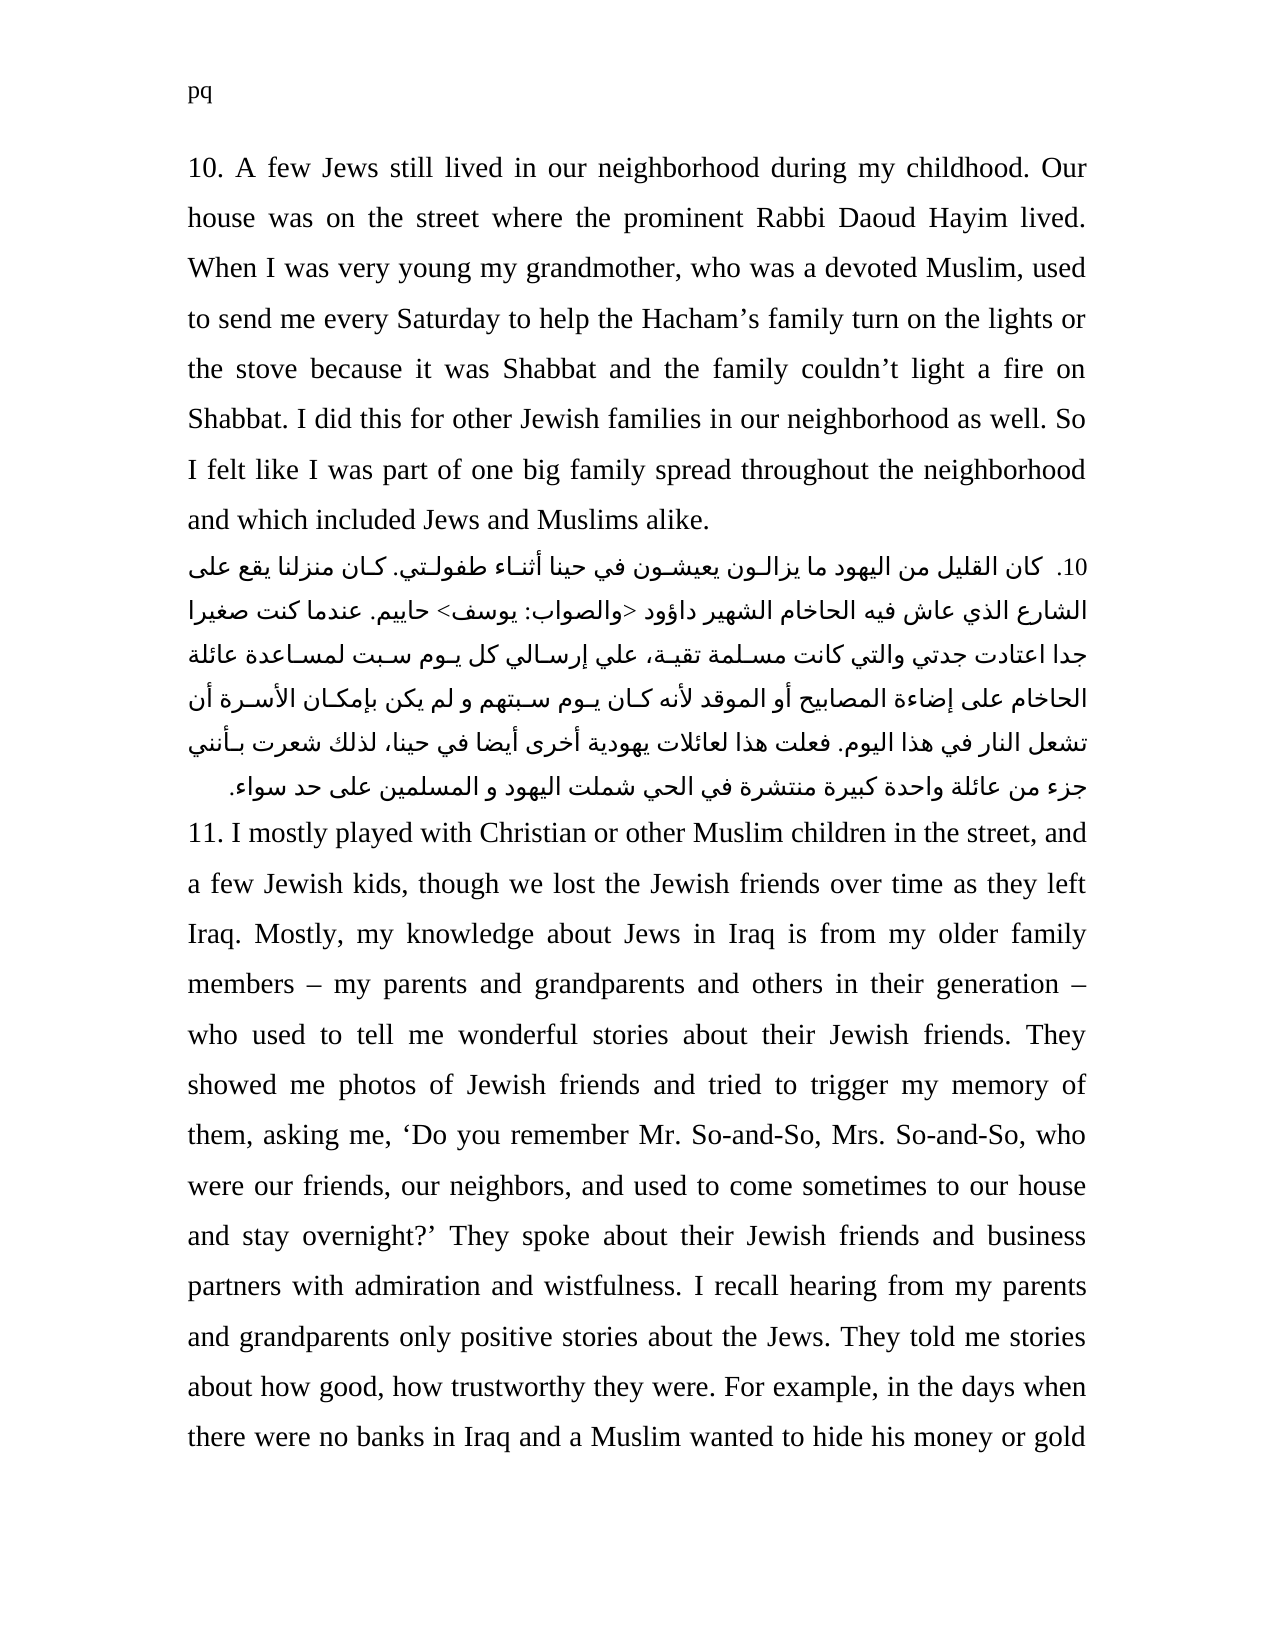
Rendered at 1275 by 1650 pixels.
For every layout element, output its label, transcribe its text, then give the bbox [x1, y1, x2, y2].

text 10. كان القليل من اليهود ما يزالون يعيشون في حينا أثناء طفولتي. كان منزلنا يقع على الشارع الذي عاش فيه الحاخام الشهير داؤود <والصواب: يوسف> حاييم. عندما كنت صغيرا جدا اعتادت جدتي والتي كانت مسلمة تقية، علي إرسالي كل يوم سبت لمساعدة عائلة الحاخام على إضاءة المصابيح أو الموقد لأنه كان يوم سبتهم و لم يكن بإمكان الأسرة أن تشعل النار في هذا اليوم. فعلت هذا لعائلات يهودية أخرى أيضا في حينا، لذلك شعرت بأنني جزء من عائلة واحدة كبيرة منتشرة في الحي شملت اليهود و المسلمين على حد سواء. [187, 552, 1087, 801]
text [187, 816, 1087, 1453]
text 10. A few Jews still lived in our neighborhood during my childhood. Our house was on the street where the prominent Rabbi Daoud Hayim lived. When I was very young my grandmother, who was a devoted Muslim, used to send me every Saturday to help the Hacham’s family turn on the lights or the stove because it was Shabbat and the family couldn’t light a fire on Shabbat. I did this for other Jewish families in our neighborhood as well. So I felt like I was part of one big family spread throughout the neighborhood and which included Jews and Muslims alike. [187, 150, 1087, 536]
